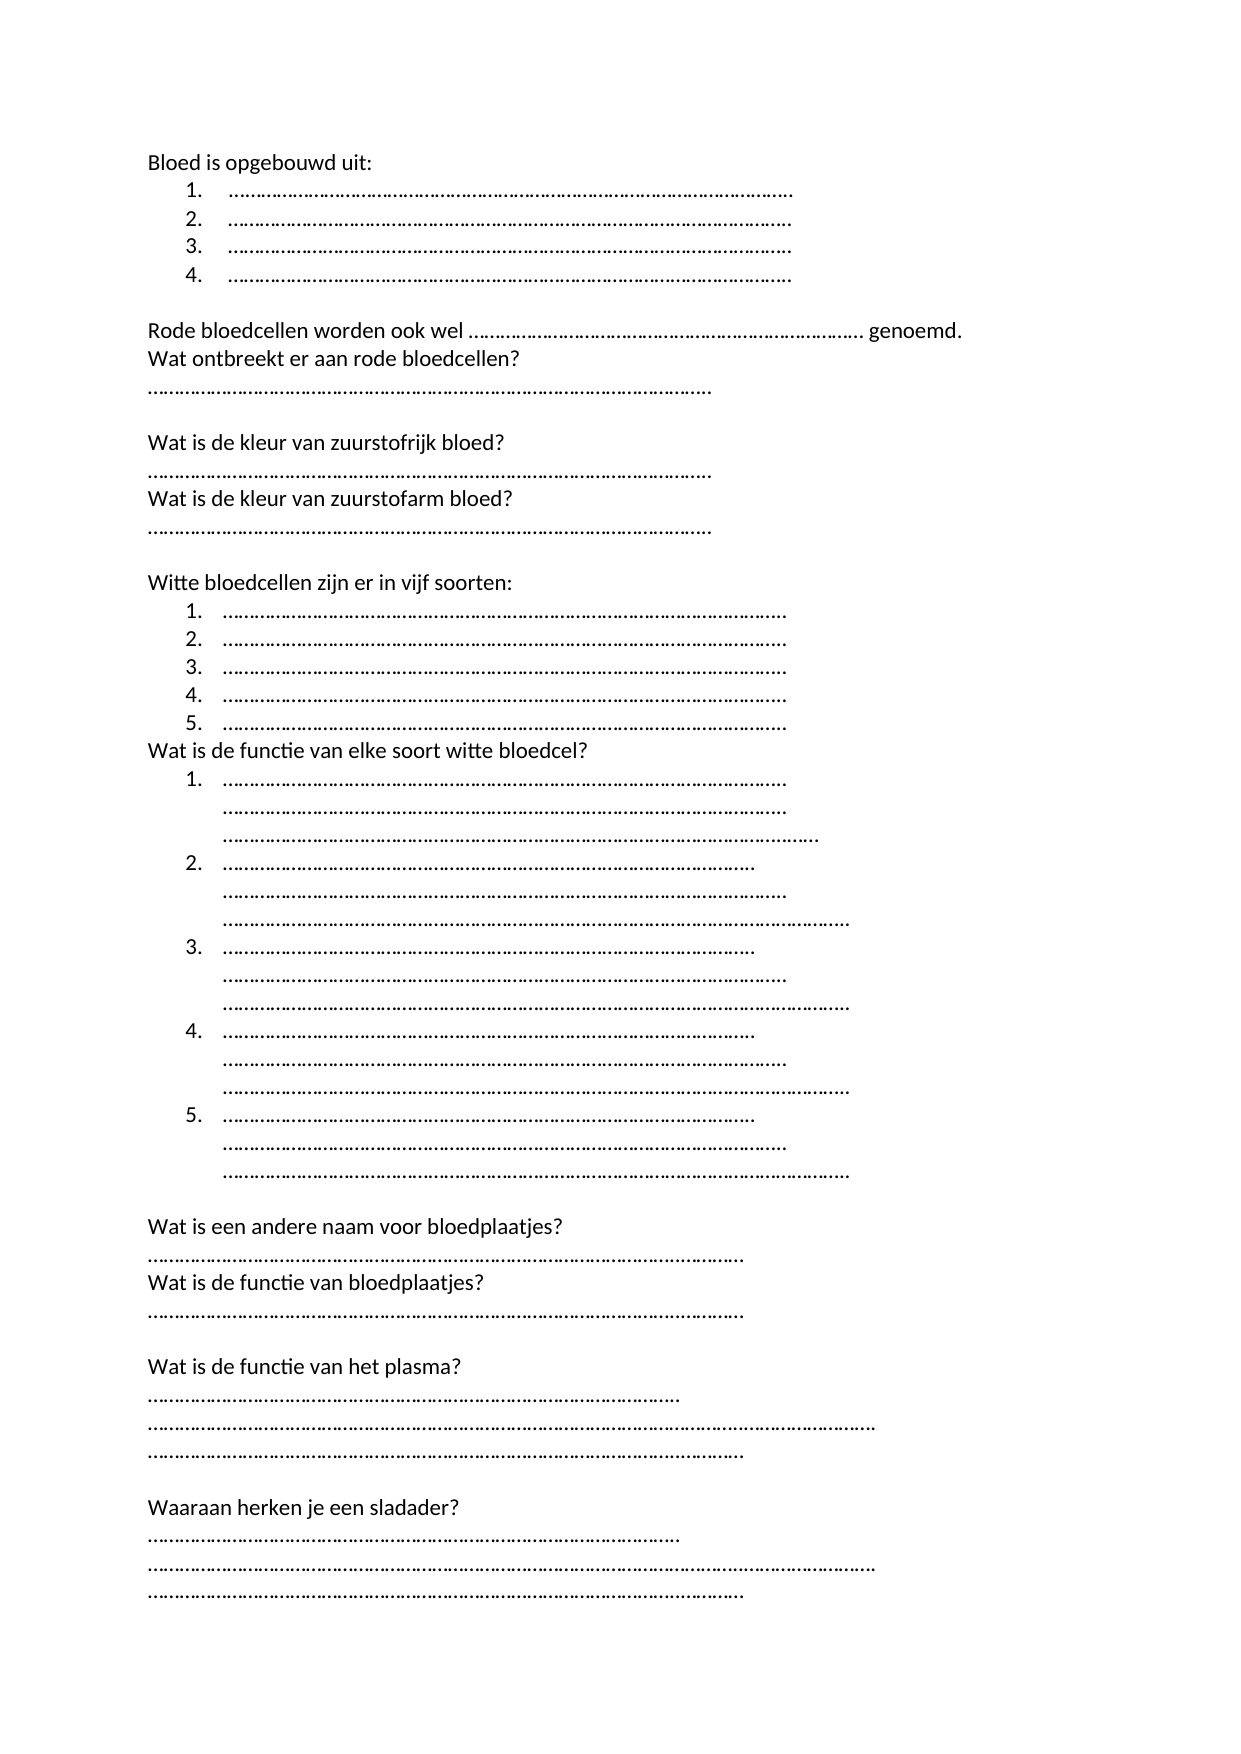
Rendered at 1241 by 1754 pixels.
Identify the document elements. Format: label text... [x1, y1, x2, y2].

list ………………………………………………………………………………………..……………………………………………………………………………………………..……………………………………………………………………………………………………….. [185, 932, 1093, 1016]
text …………………………………………………………………………………………….. [148, 512, 1093, 540]
text Bloed is opgebouwd uit: [148, 148, 1093, 176]
list …………………………………………………………………………………………….. [185, 232, 1093, 260]
list …………………………………………………………………………………………….. [185, 652, 1093, 680]
list ……………………………………………………………………………………………..……………………………………………………………………………………………..……………………………………………………………………………………………..…… [185, 764, 1093, 848]
text Wat is de functie van het plasma? [148, 1352, 1093, 1381]
text Rode bloedcellen worden ook wel ………………………………………………………………… genoemd. [148, 316, 1093, 344]
list …………………………………………………………………………………………….. [185, 596, 1093, 624]
text ………………………………………………………………………………………..………… [148, 1240, 1093, 1268]
list ...………………………………………………………………………………………….. [185, 176, 1093, 204]
text …………………………………………………………………………………………….. [148, 372, 1093, 400]
text …………………………………………………………………………………………….. [148, 456, 1093, 484]
text Waaraan herken je een sladader? [148, 1493, 1093, 1521]
list …………………………………………………………………………………………….. [185, 680, 1093, 708]
text ………………………………………………………………………………………..………… [148, 1296, 1093, 1324]
list …………………………………………………………………………………………….. [185, 708, 1093, 736]
text Wat is de kleur van zuurstofrijk bloed? [148, 428, 1093, 456]
text ………………………………………………………………………………………..…………………………………………………………………………………………………..…………………….………………………………………………………………………………………..………… [148, 1381, 1093, 1464]
text Wat ontbreekt er aan rode bloedcellen? [148, 344, 1093, 372]
text Wat is een andere naam voor bloedplaatjes? [148, 1212, 1093, 1240]
list ………………………………………………………………………………………..……………………………………………………………………………………………..……………………………………………………………………………………………………….. [185, 1016, 1093, 1100]
text Wat is de functie van bloedplaatjes? [148, 1268, 1093, 1296]
text Wat is de kleur van zuurstofarm bloed? [148, 484, 1093, 512]
text Wat is de functie van elke soort witte bloedcel? [148, 736, 1093, 764]
list ………………………………………………………………………………………..……………………………………………………………………………………………..……………………………………………………………………………………………………….. [185, 848, 1093, 932]
list …………………………………………………………………………………………….. [185, 260, 1093, 288]
list ………………………………………………………………………………………..……………………………………………………………………………………………..……………………………………………………………………………………………………….. [185, 1100, 1093, 1184]
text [148, 1521, 1093, 1605]
text Witte bloedcellen zijn er in vijf soorten: [148, 568, 1093, 596]
list …………………………………………………………………………………………….. [185, 204, 1093, 232]
list …………………………………………………………………………………………….. [185, 624, 1093, 652]
